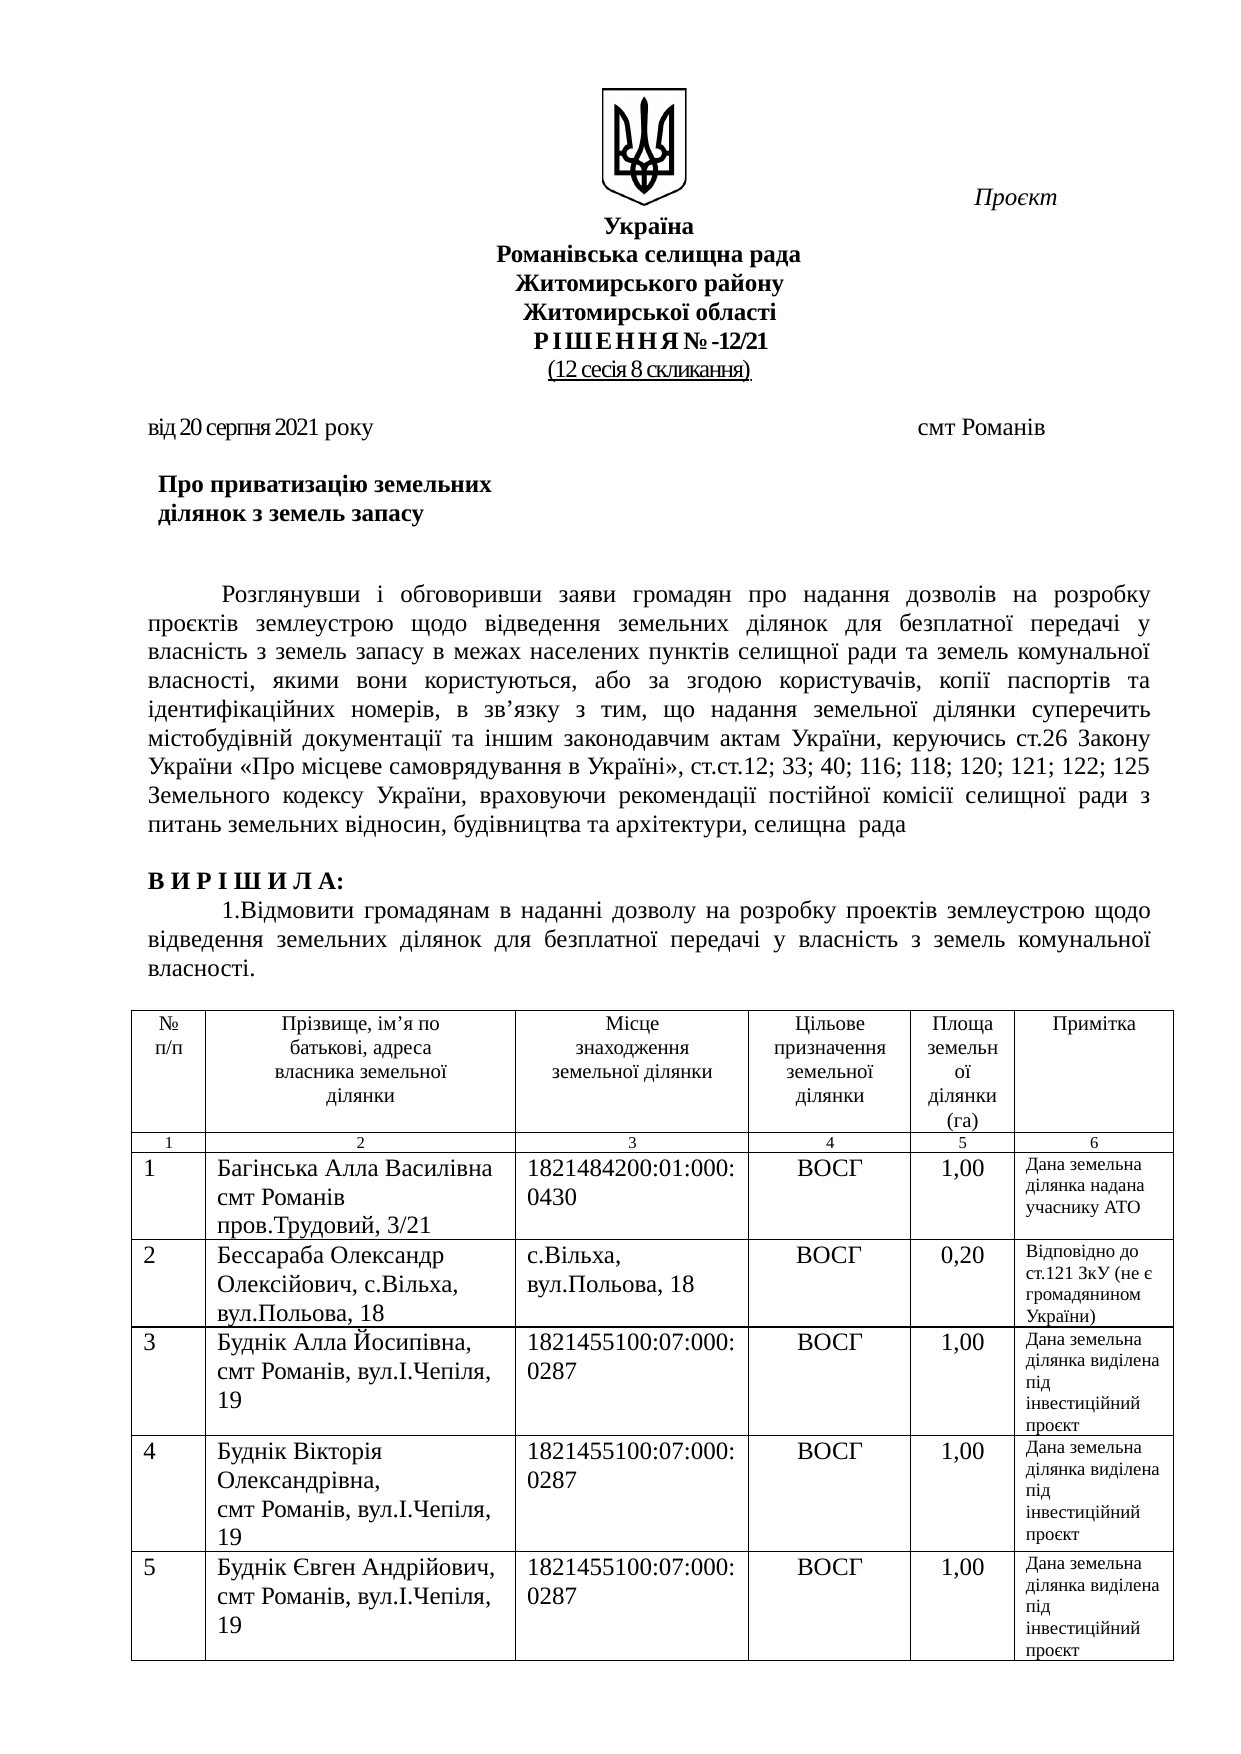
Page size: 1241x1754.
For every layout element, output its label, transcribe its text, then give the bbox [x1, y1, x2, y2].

table_cell [132, 1153, 205, 1239]
table_cell 1821455100:07:000:0287 [516, 1328, 748, 1435]
table_cell ВОСГ [749, 1436, 910, 1551]
table_cell ВОСГ [749, 1153, 910, 1239]
table_cell 6 [1015, 1133, 1173, 1152]
table_cell Дана земельна ділянка виділена під інвестиційний проєкт [1015, 1328, 1173, 1435]
text Р І Ш Е Н Н Я № -12/21 [148, 326, 1152, 354]
table_cell Бессараба Олександр Олексійович, с.Вільха, вул.Польова, 18 [206, 1240, 515, 1326]
table_cell ВОСГ [749, 1552, 910, 1660]
text Україна [148, 211, 1149, 239]
text Романівська селищна рада [148, 239, 1149, 268]
table_header Про приватизацію земельних ділянок з земель запасу [147, 470, 672, 550]
table_cell Відповідно до ст.121 ЗкУ (не є громадянином України) [1015, 1240, 1173, 1326]
table_header Площа земельної ділянки (га) [911, 1011, 1014, 1132]
table_cell Багінська Алла Василівна смт Романів пров.Трудовий, 3/21 [206, 1153, 515, 1239]
table_cell 1,00 [911, 1552, 1014, 1660]
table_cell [516, 1552, 748, 1660]
table_header Місце знаходження земельної ділянки [516, 1011, 748, 1132]
table_cell ВОСГ [749, 1328, 910, 1435]
text В И Р І Ш И Л А: [148, 866, 1152, 895]
table_cell [132, 1436, 205, 1551]
table_cell 3 [516, 1133, 748, 1152]
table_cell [1015, 1436, 1173, 1551]
table_cell 1,00 [911, 1153, 1014, 1239]
table_cell [132, 1552, 205, 1660]
table_cell [132, 1328, 205, 1435]
table_cell Буднік Євген Андрійович, смт Романів, вул.І.Чепіля, 19 [206, 1552, 515, 1660]
text 1.Відмовити громадянам в наданні дозволу на розробку проектів землеустрою щодо відведення земельних ділянок для безплатної передачі у власність з земель комунальної власності. [148, 895, 1152, 981]
table_cell 1,00 [911, 1436, 1014, 1551]
table_cell 1821484200:01:000:0430 [516, 1153, 748, 1239]
text Житомирського району [148, 268, 1152, 297]
table_cell Буднік Алла Йосипівна, смт Романів, вул.І.Чепіля, 19 [206, 1328, 515, 1435]
table_cell 1821455100:07:000:0287 [516, 1436, 748, 1551]
table_cell Дана земельна ділянка надана учаснику АТО [1015, 1153, 1173, 1239]
table_cell с.Вільха, вул.Польова, 18 [516, 1240, 748, 1326]
table_header № п/п [132, 1011, 205, 1132]
table_cell Буднік Вікторія Олександрівна, смт Романів, вул.І.Чепіля, 19 [206, 1436, 515, 1551]
picture [602, 88, 687, 206]
text Житомирської області [148, 297, 1152, 326]
text Проєкт [148, 88, 1149, 211]
table_cell 1 [132, 1133, 205, 1152]
text Розглянувши і обговоривши заяви громадян про надання дозволів на розробку проєктів землеустрою щодо відведення земельних ділянок для безплатної передачі у власність з земель запасу в межах населених пунктів селищної ради та земель комунальної власності, якими вони користуються, або за згодою користувачів, копії паспортів та ідентифікаційних номерів, в зв’язку з тим, що надання земельної ділянки суперечить містобудівній документації та іншим законодавчим актам України, керуючись ст.26 Закону України «Про місцеве самоврядування в Україні», ст.ст.12; 33; 40; 116; 118; 120; 121; 122; 125 Земельного кодексу України, враховуючи рекомендації постійної комісії селищної ради з питань земельних відносин, будівництва та архітектури, селищна рада [148, 579, 1152, 838]
table_cell [132, 1240, 205, 1326]
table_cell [1015, 1552, 1173, 1660]
table_header Прізвище, ім’я по батькові, адреса власника земельної ділянки [206, 1011, 515, 1132]
table_cell ВОСГ [749, 1240, 910, 1326]
text від 20 серпня 2021 року смт Романів [148, 412, 1152, 441]
table_cell 4 [749, 1133, 910, 1152]
table_header Цільове призначення земельної ділянки [749, 1011, 910, 1132]
table_cell 0,20 [911, 1240, 1014, 1326]
table_cell 5 [911, 1133, 1014, 1152]
text (12 сесія 8 скликання) [148, 354, 1152, 383]
table_cell 2 [206, 1133, 515, 1152]
table_cell 1,00 [911, 1328, 1014, 1435]
table_header Примітка [1015, 1011, 1173, 1132]
